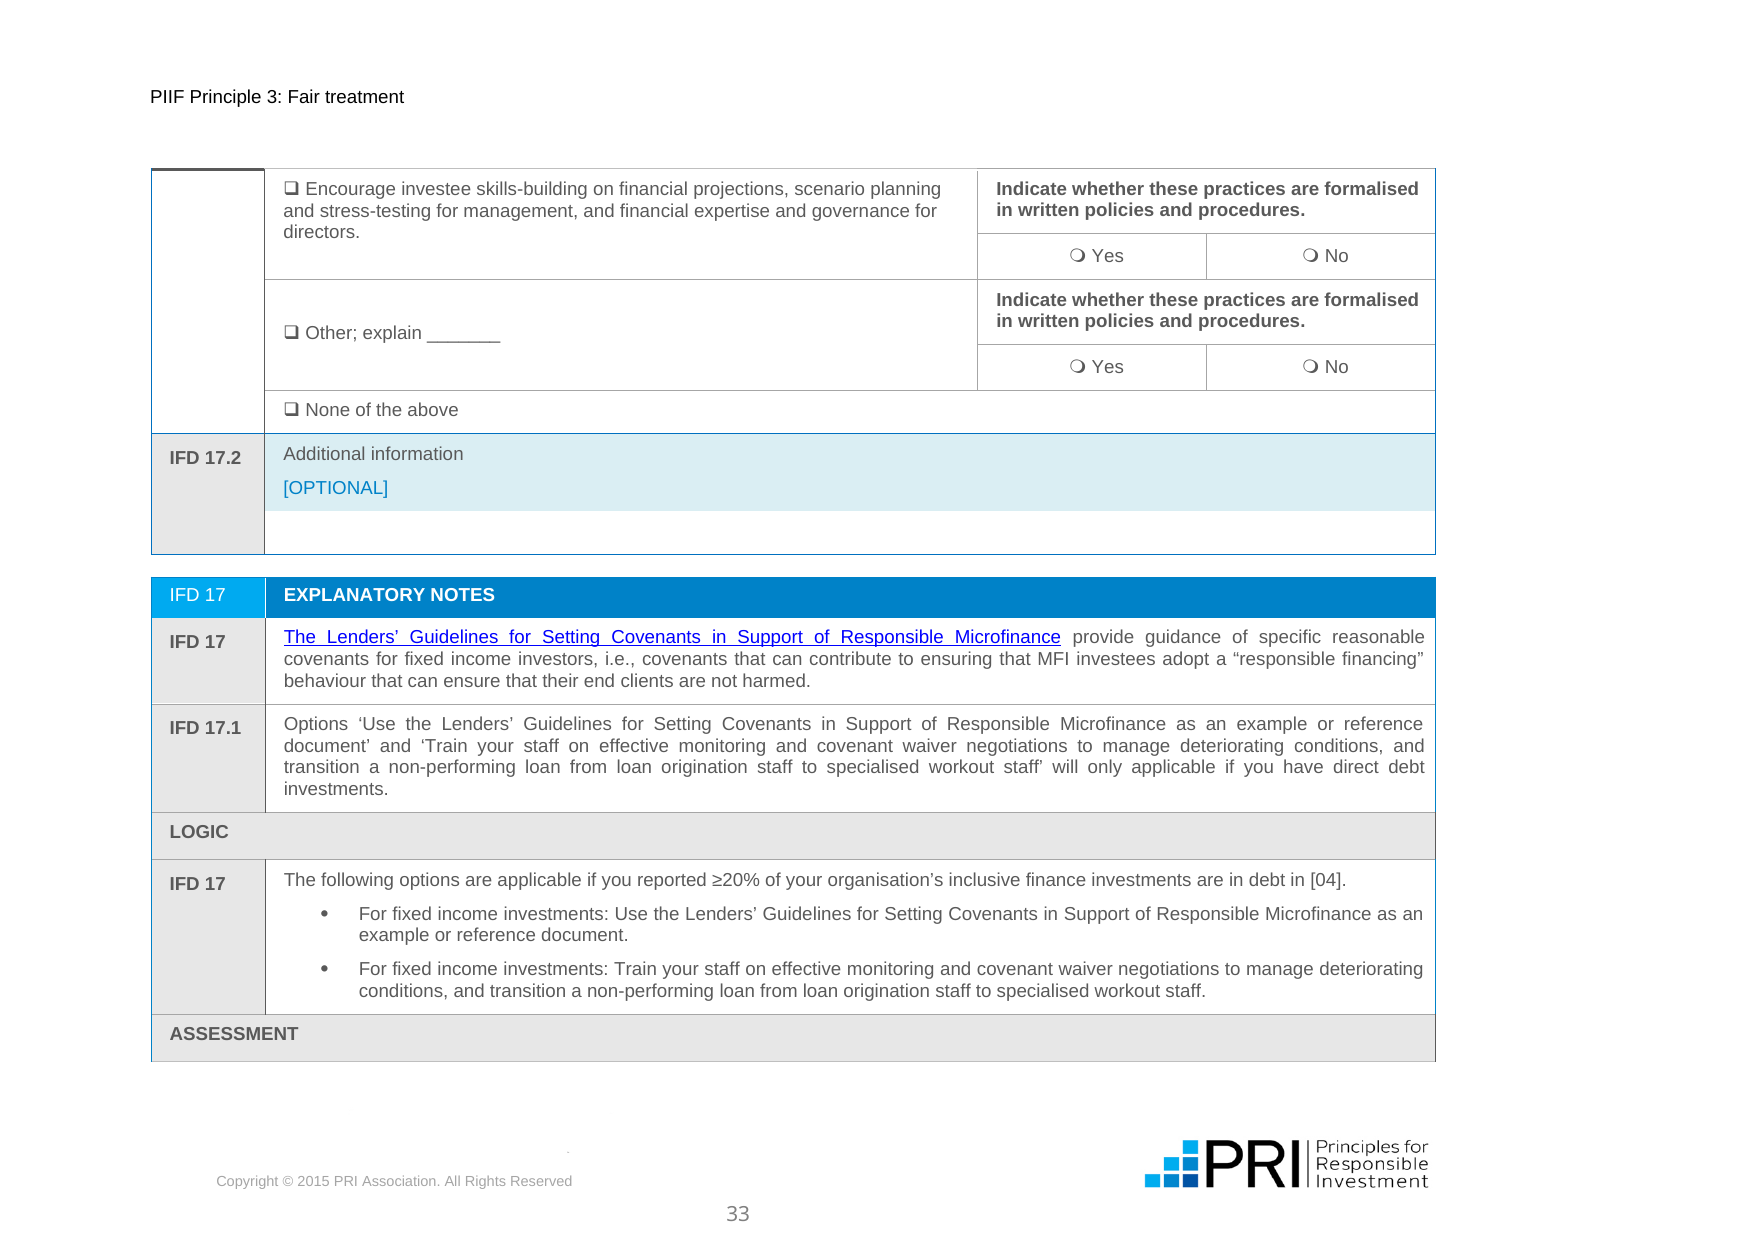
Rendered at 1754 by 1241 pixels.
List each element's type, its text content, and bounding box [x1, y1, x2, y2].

table_cell Encourage investee skills-building on financial projections, scenario planning and stress-testing for management, and financial expertise and governance for directors. [265, 169, 978, 279]
table_cell No [1207, 345, 1435, 389]
table_cell Other; explain _______ [265, 280, 977, 389]
table_cell Options ‘Use the Lenders’ Guidelines for Setting Covenants in Support of Responsible Microfinance as an example or reference document’ and ‘Train your staff on effective monitoring and covenant waiver negotiations to manage deteriorating conditions, and transition a non-performing loan from loan origination staff to specialised workout staff’ will only applicable if you have direct debt investments. [266, 705, 1435, 812]
table_cell Indicate whether these practices are formalised in written policies and procedures. [978, 280, 1435, 344]
table_cell IFD 17 [152, 860, 265, 1014]
table_cell Yes [978, 345, 1206, 389]
table_cell [265, 511, 1435, 554]
table_cell Yes [978, 234, 1206, 279]
table_cell LOGIC [152, 813, 1435, 859]
table_cell IFD 17.2 [152, 434, 264, 554]
table_cell IFD 17 [152, 618, 265, 703]
table_header EXPLANATORY NOTES [266, 578, 1435, 618]
table_cell Additional information [Optional] [265, 434, 1435, 511]
table_cell The following options are applicable if you reported ≥20% of your organisation’s inclusive finance investments are in debt in [04]. For fixed income investments: Use the Lenders’ Guidelines for Setting Covenants in Support of Responsible Microfinance as an example or reference document. For fixed income investments: Train your staff on effective monitoring and covenant waiver negotiations to manage deteriorating conditions, and transition a non-performing loan from loan origination staff to specialised workout staff. [266, 860, 1435, 1014]
table_cell Indicate whether these practices are formalised in written policies and procedures. [978, 169, 1435, 233]
table_cell No [1207, 234, 1435, 279]
picture [116, 1029, 1516, 1238]
table_cell None of the above [265, 391, 1435, 433]
table_cell ASSESSMENT [152, 1015, 1435, 1061]
table_header IFD 17 [152, 578, 265, 618]
table_cell The Lenders’ Guidelines for Setting Covenants in Support of Responsible Microfinance provide guidance of specific reasonable covenants for fixed income investors, i.e., covenants that can contribute to ensuring that MFI investees adopt a “responsible financing” behaviour that can ensure that their end clients are not harmed. [266, 618, 1435, 703]
table_cell IFD 17.1 [152, 705, 265, 812]
picture [383, 480, 387, 498]
